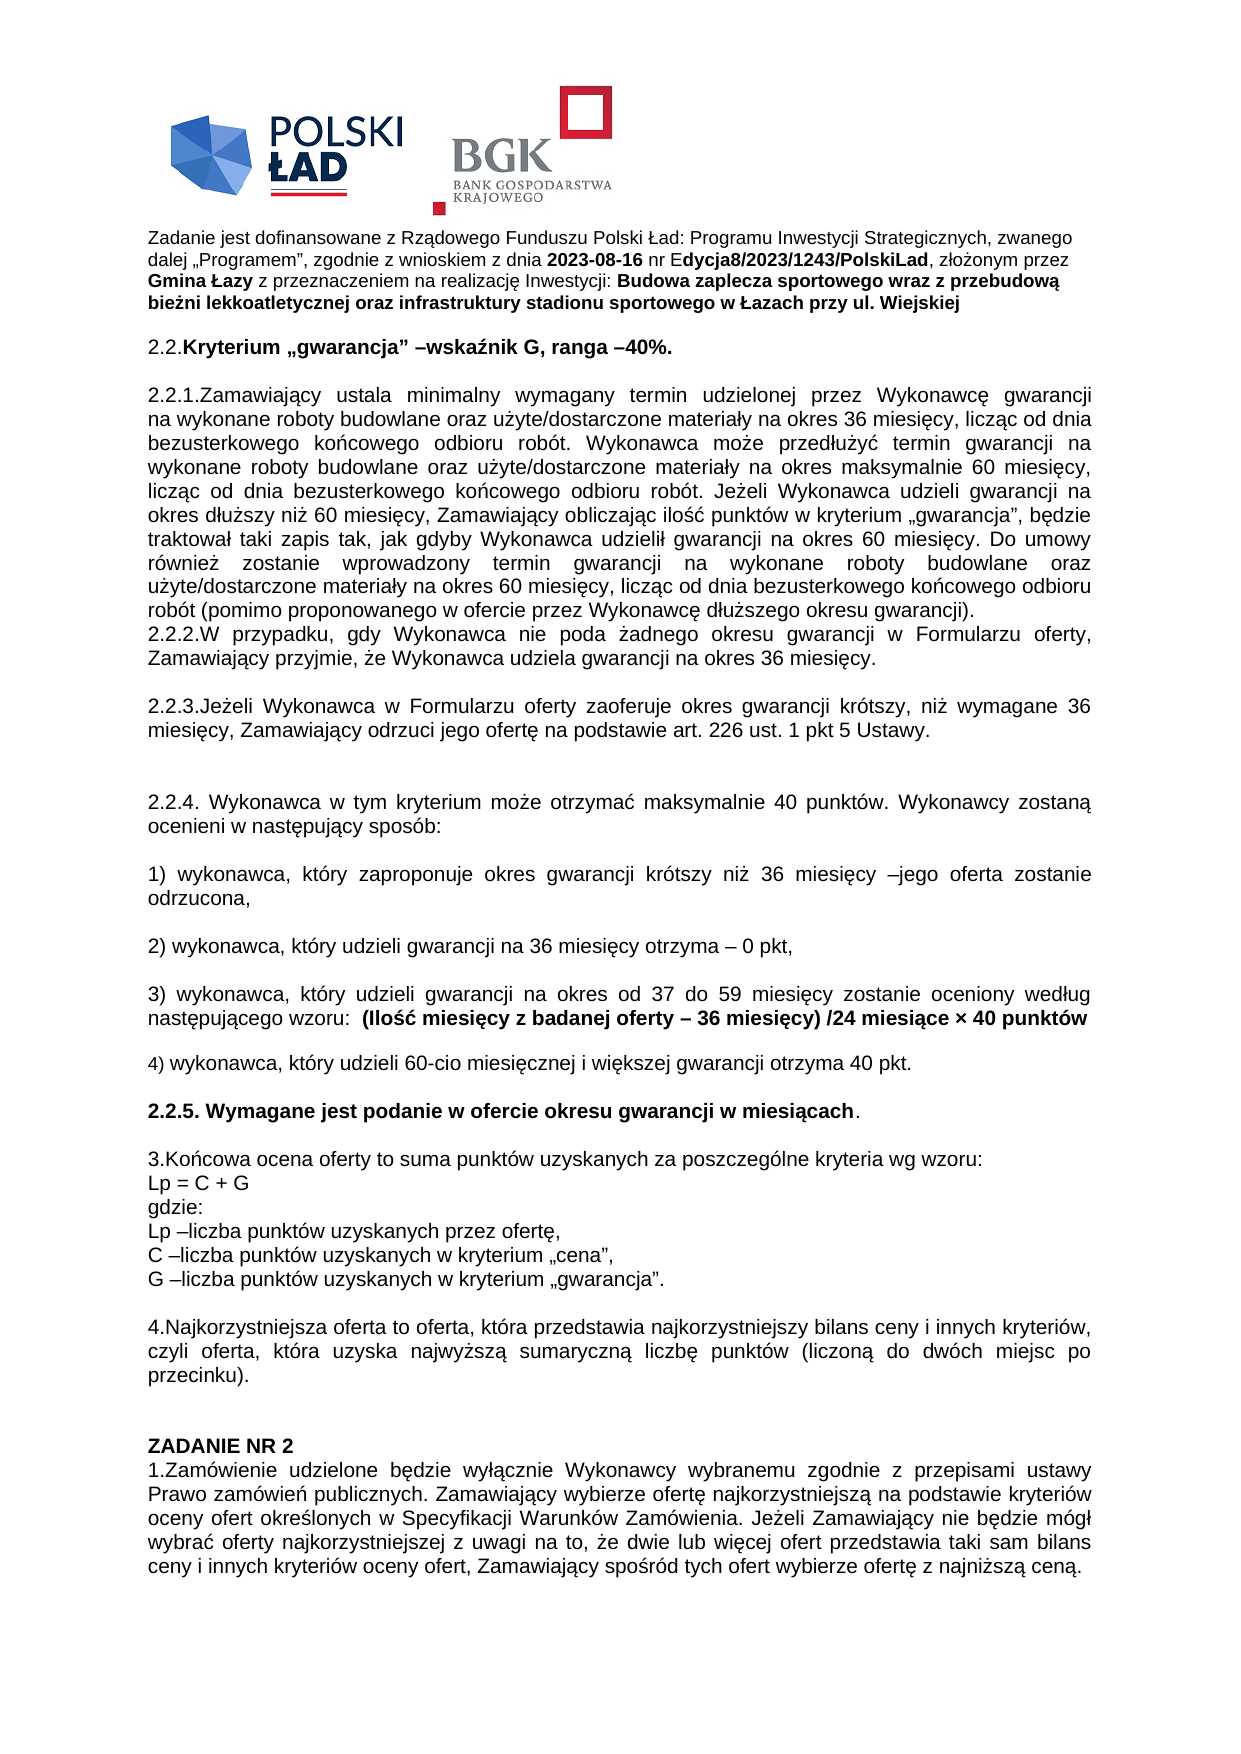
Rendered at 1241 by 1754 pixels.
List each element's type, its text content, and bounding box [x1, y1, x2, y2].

text gdzie: [148, 1195, 1093, 1219]
text 1) wykonawca, który zaproponuje okres gwarancji krótszy niż 36 miesięcy –jego oferta zostanie odrzucona, [148, 862, 1093, 910]
text 3) wykonawca, który udzieli gwarancji na okres od 37 do 59 miesięcy zostanie oceniony według następującego wzoru: (Ilość miesięcy z badanej oferty – 36 miesięcy) /24 miesiące × 40 punktów [148, 982, 1093, 1029]
text 2.2.5. Wymagane jest podanie w ofercie okresu gwarancji w miesiącach. [148, 1099, 1093, 1123]
text ZADANIE NR 2 [148, 1434, 1093, 1458]
text C –liczba punktów uzyskanych w kryterium „cena”, [148, 1243, 1093, 1267]
text 2) wykonawca, który udzieli gwarancji na 36 miesięcy otrzyma – 0 pkt, [148, 934, 1093, 958]
text Lp = C + G [148, 1171, 1093, 1195]
text 2.2.4. Wykonawca w tym kryterium może otrzymać maksymalnie 40 punktów. Wykonawcy zostaną ocenieni w następujący sposób: [148, 790, 1093, 838]
text 4) wykonawca, który udzieli 60-cio miesięcznej i większej gwarancji otrzyma 40 pkt. [148, 1051, 1093, 1075]
text G –liczba punktów uzyskanych w kryterium „gwarancja”. [148, 1267, 1093, 1291]
text 2.2.Kryterium „gwarancja” –wskaźnik G, ranga –40%. [148, 335, 1093, 359]
text 1.Zamówienie udzielone będzie wyłącznie Wykonawcy wybranemu zgodnie z przepisami ustawy Prawo zamówień publicznych. Zamawiający wybierze ofertę najkorzystniejszą na podstawie kryteriów oceny ofert określonych w Specyfikacji Warunków Zamówienia. Jeżeli Zamawiający nie będzie mógł wybrać oferty najkorzystniejszej z uwagi na to, że dwie lub więcej ofert przedstawia taki sam bilans ceny i innych kryteriów oceny ofert, Zamawiający spośród tych ofert wybierze ofertę z najniższą ceną. [148, 1458, 1093, 1578]
text 2.2.2.W przypadku, gdy Wykonawca nie poda żadnego okresu gwarancji w Formularzu oferty, Zamawiający przyjmie, że Wykonawca udziela gwarancji na okres 36 miesięcy. [148, 622, 1093, 670]
text 3.Końcowa ocena oferty to suma punktów uzyskanych za poszczególne kryteria wg wzoru: [148, 1147, 1093, 1171]
text 2.2.1.Zamawiający ustala minimalny wymagany termin udzielonej przez Wykonawcę gwarancji na wykonane roboty budowlane oraz użyte/dostarczone materiały na okres 36 miesięcy, licząc od dnia bezusterkowego końcowego odbioru robót. Wykonawca może przedłużyć termin gwarancji na wykonane roboty budowlane oraz użyte/dostarczone materiały na okres maksymalnie 60 miesięcy, licząc od dnia bezusterkowego końcowego odbioru robót. Jeżeli Wykonawca udzieli gwarancji na okres dłuższy niż 60 miesięcy, Zamawiający obliczając ilość punktów w kryterium „gwarancja”, będzie traktował taki zapis tak, jak gdyby Wykonawca udzielił gwarancji na okres 60 miesięcy. Do umowy również zostanie wprowadzony termin gwarancji na wykonane roboty budowlane oraz użyte/dostarczone materiały na okres 60 miesięcy, licząc od dnia bezusterkowego końcowego odbioru robót (pomimo proponowanego w ofercie przez Wykonawcę dłuższego okresu gwarancji). [148, 383, 1093, 622]
text Lp –liczba punktów uzyskanych przez ofertę, [148, 1219, 1093, 1243]
text 4.Najkorzystniejsza oferta to oferta, która przedstawia najkorzystniejszy bilans ceny i innych kryteriów, czyli oferta, która uzyska najwyższą sumaryczną liczbę punktów (liczoną do dwóch miejsc po przecinku). [148, 1314, 1093, 1386]
text 2.2.3.Jeżeli Wykonawca w Formularzu oferty zaoferuje okres gwarancji krótszy, niż wymagane 36 miesięcy, Zamawiający odrzuci jego ofertę na podstawie art. 226 ust. 1 pkt 5 Ustawy. [148, 694, 1093, 742]
